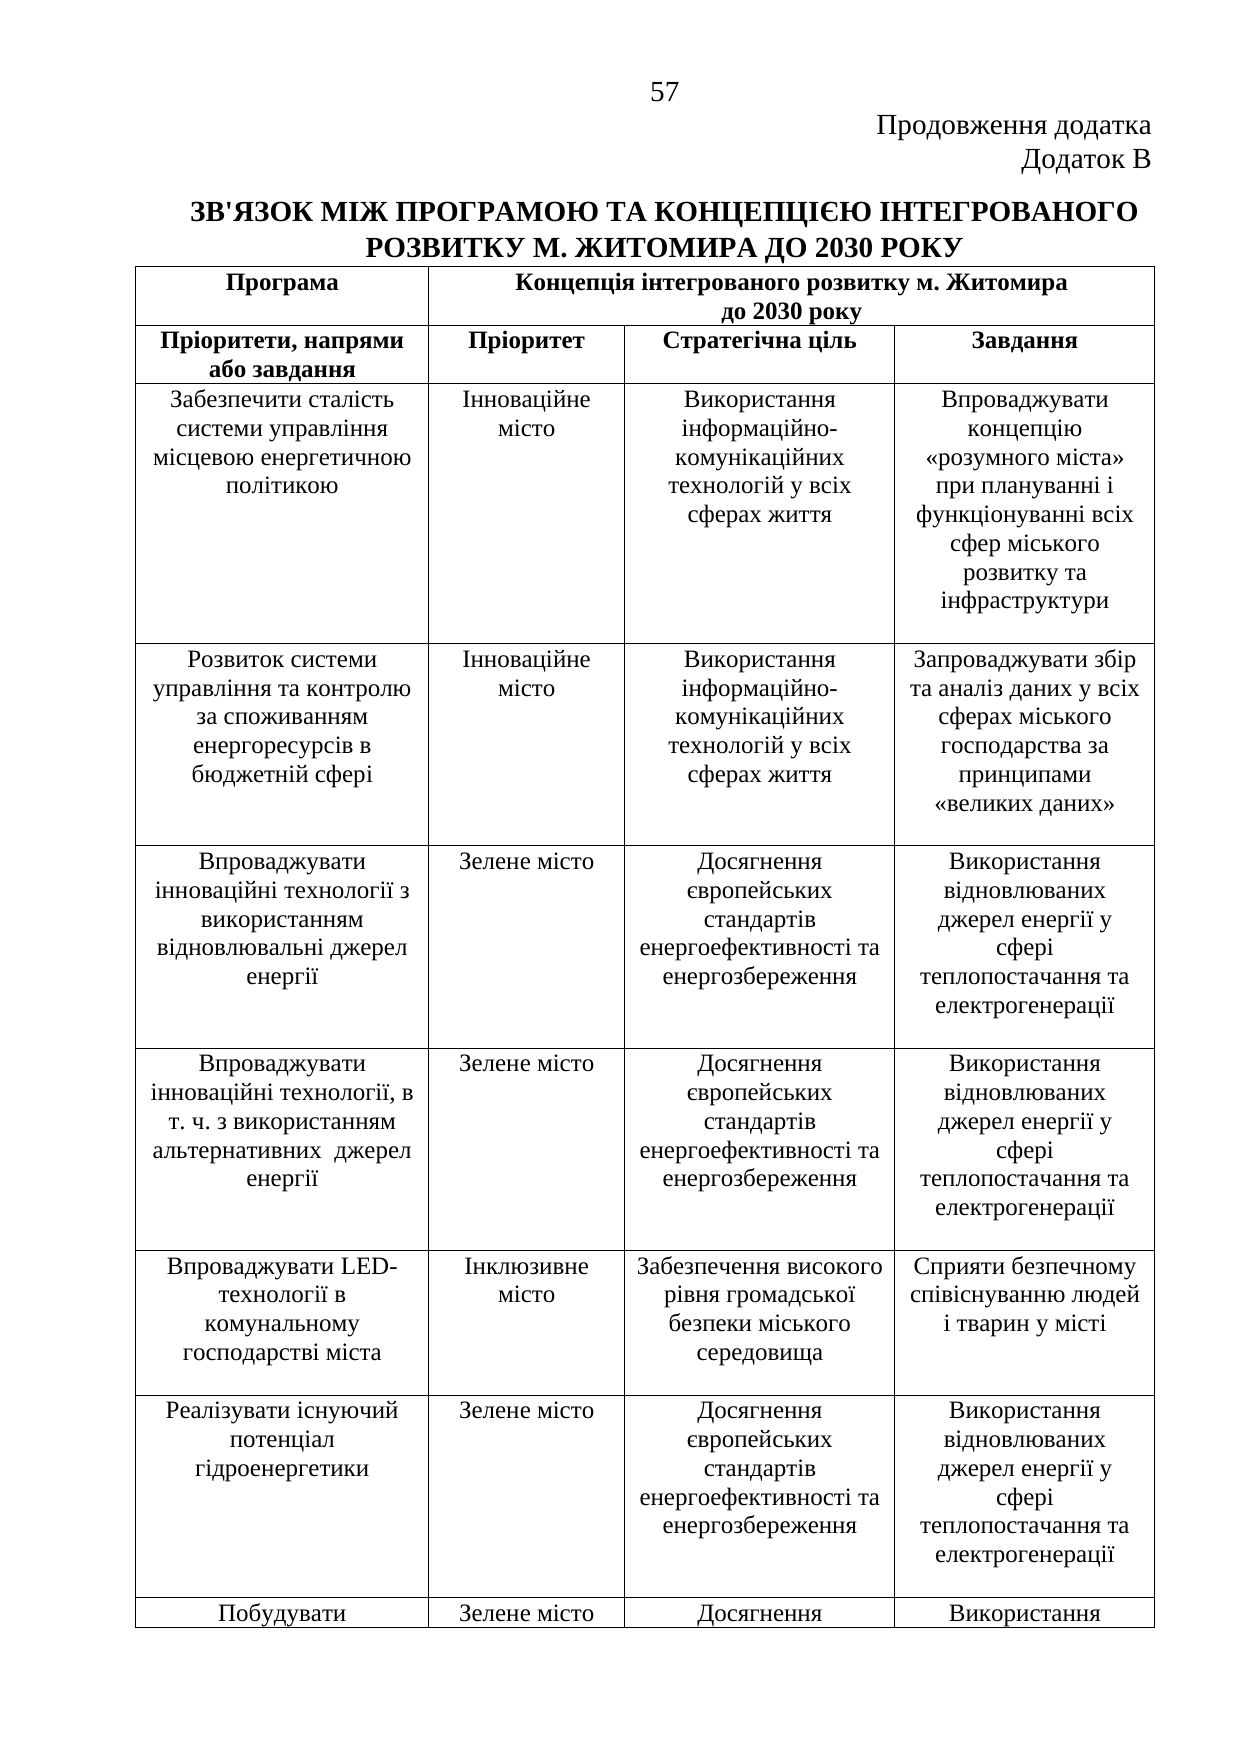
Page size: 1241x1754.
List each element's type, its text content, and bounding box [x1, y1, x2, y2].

table_cell Зелене місто [429, 846, 624, 1047]
text ЗВ'ЯЗОК МІЖ ПРОГРАМОЮ ТА КОНЦЕПЦІЄЮ ІНТЕГРОВАНОГО РОЗВИТКУ М. ЖИТОМИРА ДО 2030 РОКУ [177, 194, 1152, 263]
table_cell Досягнення європейських стандартів енергоефективності та енергозбереження [625, 846, 894, 1047]
table_cell Реалізувати існуючий потенціал гідроенергетики [136, 1396, 428, 1597]
table_header Програма [136, 267, 428, 324]
table_cell Зелене місто [429, 1049, 624, 1250]
table_cell Досягнення європейських стандартів енергоефективності та енергозбереження [625, 1049, 894, 1250]
table_cell Інноваційне місто [429, 644, 624, 845]
table_cell Забезпечити сталість системи управління місцевою енергетичною політикою [136, 384, 428, 643]
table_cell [136, 1598, 428, 1627]
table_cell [625, 1598, 894, 1627]
table_cell Зелене місто [429, 1598, 624, 1627]
table_cell Впроваджувати інноваційні технології, в т. ч. з використанням альтернативних джерел енергії [136, 1049, 428, 1250]
table_cell Впроваджувати інноваційні технології з використанням відновлювальні джерел енергії [136, 846, 428, 1047]
table_cell Використання інформаційно-комунікаційних технологій у всіх сферах життя [625, 644, 894, 845]
table_cell Сприяти безпечному співіснуванню людей і тварин у місті [895, 1251, 1154, 1394]
table_cell Використання відновлюваних джерел енергії у сфері теплопостачання та електрогенерації [895, 846, 1154, 1047]
table_cell Завдання [895, 326, 1154, 383]
table_cell Запроваджувати збір та аналіз даних у всіх сферах міського господарства за принципами «великих даних» [895, 644, 1154, 845]
table_cell Інноваційне місто [429, 384, 624, 643]
table_cell Пріоритети, напрями або завдання [136, 326, 428, 383]
table_cell Інклюзивне місто [429, 1251, 624, 1394]
text Додаток В [177, 141, 1152, 174]
table_cell Забезпечення високого рівня громадської безпеки міського середовища [625, 1251, 894, 1394]
table_cell Використання інформаційно-комунікаційних технологій у всіх сферах життя [625, 384, 894, 643]
table_cell Стратегічна ціль [625, 326, 894, 383]
table_cell Використання відновлюваних джерел енергії у сфері теплопостачання та електрогенерації [895, 1396, 1154, 1597]
table_cell Впроваджувати LED-технології в комунальному господарстві міста [136, 1251, 428, 1394]
table_cell Впроваджувати концепцію «розумного міста» при плануванні і функціонуванні всіх сфер міського розвитку та інфраструктури [895, 384, 1154, 643]
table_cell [895, 1598, 1154, 1627]
table_cell Зелене місто [429, 1396, 624, 1597]
table_cell Досягнення європейських стандартів енергоефективності та енергозбереження [625, 1396, 894, 1597]
table_cell Розвиток системи управління та контролю за споживанням енергоресурсів в бюджетній сфері [136, 644, 428, 845]
table_cell Використання відновлюваних джерел енергії у сфері теплопостачання та електрогенерації [895, 1049, 1154, 1250]
table_cell Пріоритет [429, 326, 624, 383]
table_header Концепція інтегрованого розвитку м. Житомира до 2030 року [429, 267, 1154, 324]
